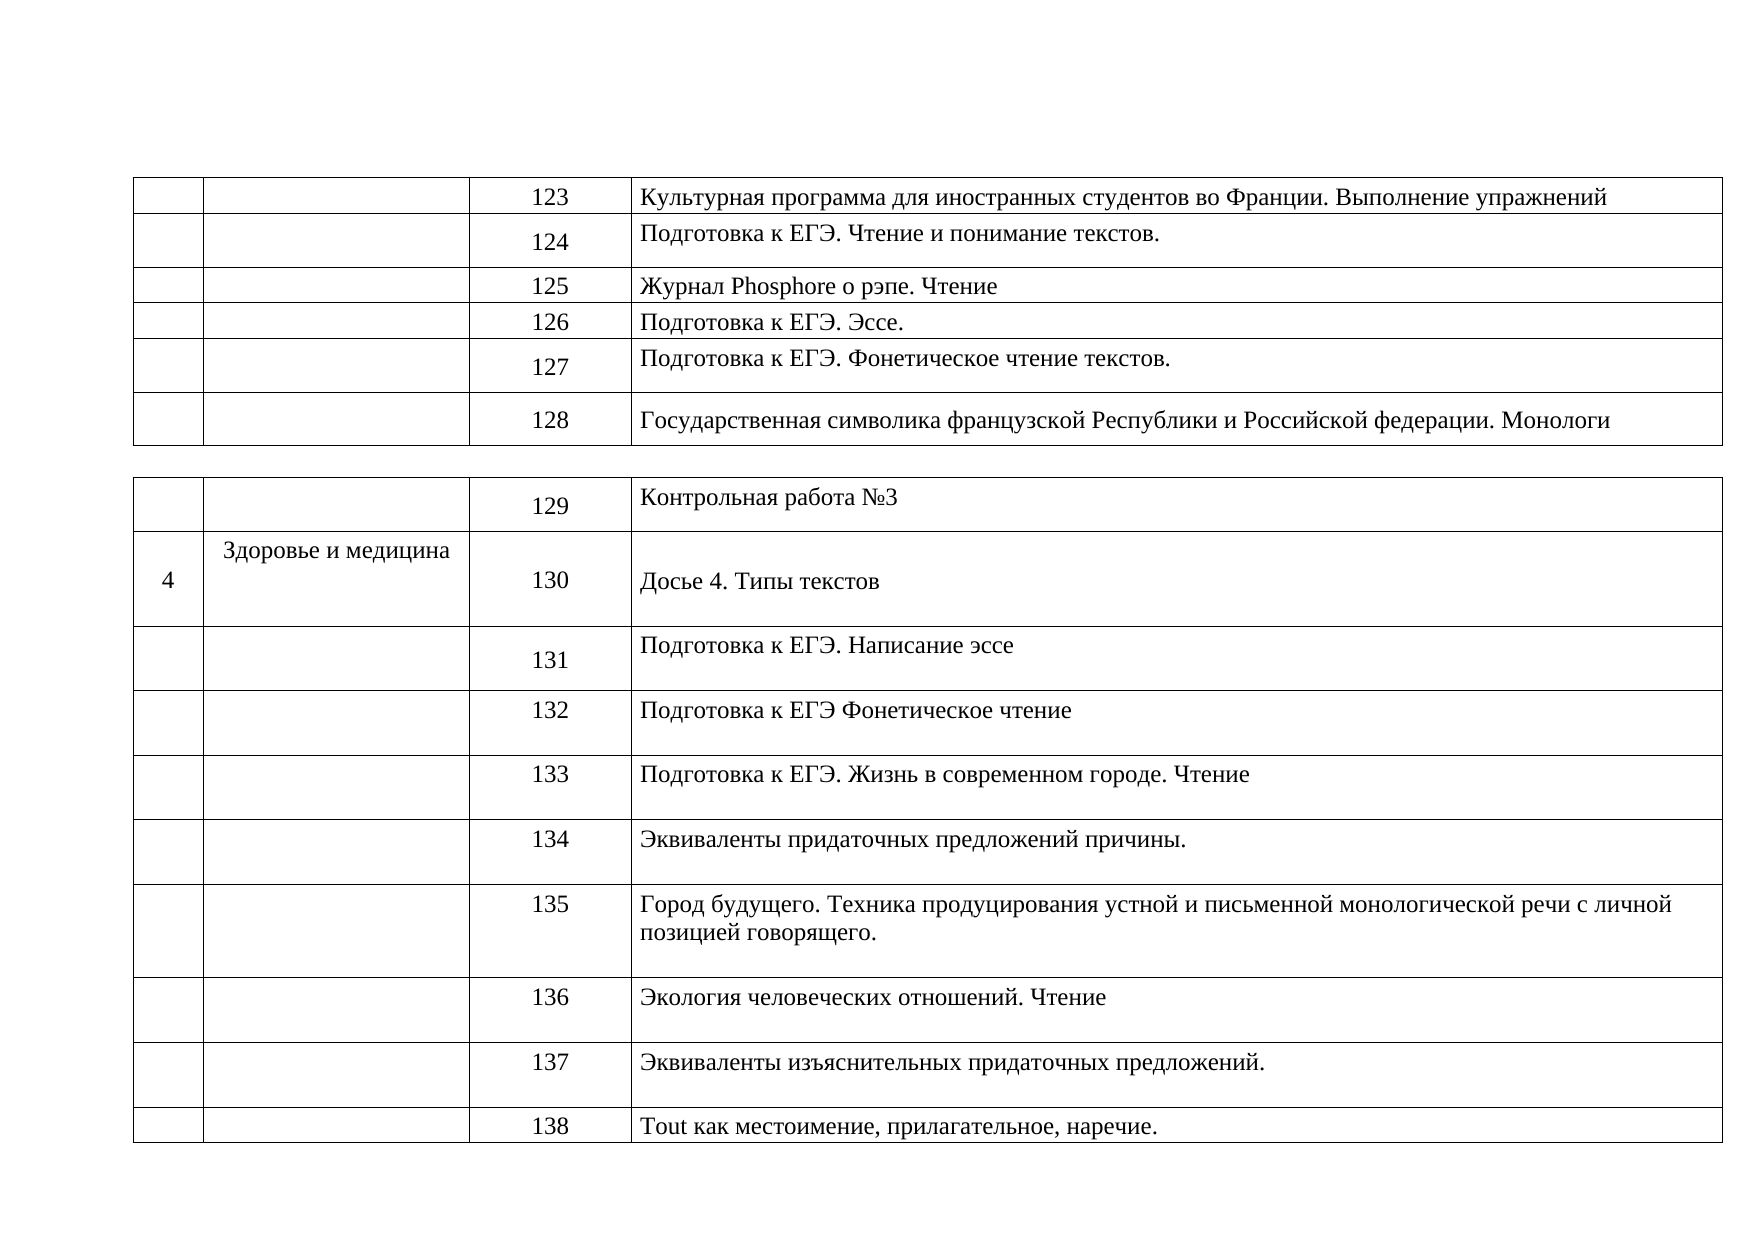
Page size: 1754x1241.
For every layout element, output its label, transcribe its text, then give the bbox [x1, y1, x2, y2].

table_cell Подготовка к ЕГЭ. Эссе. [632, 303, 1722, 338]
table_cell Экология человеческих отношений. Чтение [632, 978, 1722, 1042]
table_cell [204, 978, 469, 1042]
table_header [204, 478, 469, 531]
table_cell Журнал Phosphore о рэпе. Чтение [632, 268, 1722, 302]
table_cell [204, 393, 469, 445]
table_cell 137 [470, 1043, 631, 1106]
table_cell [134, 303, 203, 338]
table_cell 138 [470, 1108, 631, 1142]
table_cell 135 [470, 885, 631, 977]
table_cell Эквиваленты изъяснительных придаточных предложений. [632, 1043, 1722, 1106]
table_header 129 [470, 478, 631, 531]
table_cell Здоровье и медицина [204, 532, 469, 626]
table_cell [134, 178, 203, 213]
table_cell Подготовка к ЕГЭ. Написание эссе [632, 627, 1722, 690]
table_header [134, 478, 203, 531]
table_cell 123 [470, 178, 631, 213]
table_cell [134, 820, 203, 884]
table_cell [204, 627, 469, 690]
table_cell [204, 268, 469, 302]
table_cell [134, 885, 203, 977]
table_cell Подготовка к ЕГЭ. Жизнь в современном городе. Чтение [632, 756, 1722, 819]
table_cell 134 [470, 820, 631, 884]
table_cell Подготовка к ЕГЭ Фонетическое чтение [632, 691, 1722, 755]
table_cell 131 [470, 627, 631, 690]
table_cell 130 [470, 532, 631, 626]
table_cell [134, 268, 203, 302]
table_cell 125 [470, 268, 631, 302]
table_cell Культурная программа для иностранных студентов во Франции. Выполнение упражнений [632, 178, 1722, 213]
table_cell [134, 339, 203, 392]
table_cell Досье 4. Типы текстов [632, 532, 1722, 626]
table_cell 127 [470, 339, 631, 392]
table_cell [204, 303, 469, 338]
table_cell [204, 339, 469, 392]
table_cell [204, 214, 469, 267]
table_cell [134, 1108, 203, 1142]
table_cell [204, 691, 469, 755]
table_cell [204, 178, 469, 213]
table_cell Город будущего. Техника продуцирования устной и письменной монологической речи с личной позицией говорящего. [632, 885, 1722, 977]
table_cell [134, 756, 203, 819]
table_cell Подготовка к ЕГЭ. Фонетическое чтение текстов. [632, 339, 1722, 392]
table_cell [632, 1108, 1722, 1142]
table_cell [134, 214, 203, 267]
table_cell [134, 627, 203, 690]
table_cell 124 [470, 214, 631, 267]
table_cell 132 [470, 691, 631, 755]
table_cell [134, 393, 203, 445]
table_cell [204, 885, 469, 977]
table_cell Подготовка к ЕГЭ. Чтение и понимание текстов. [632, 214, 1722, 267]
table_cell 128 [470, 393, 631, 445]
table_cell 4 [134, 532, 203, 626]
table_cell [134, 978, 203, 1042]
table_cell [134, 691, 203, 755]
table_cell [204, 756, 469, 819]
table_cell [204, 1043, 469, 1106]
table_cell Эквиваленты придаточных предложений причины. [632, 820, 1722, 884]
table_cell 136 [470, 978, 631, 1042]
table_cell Государственная символика французской Республики и Российской федерации. Монологи [632, 393, 1722, 445]
table_header Контрольная работа №3 [632, 478, 1722, 531]
table_cell 126 [470, 303, 631, 338]
table_cell [204, 1108, 469, 1142]
table_cell [134, 1043, 203, 1106]
table_cell [204, 820, 469, 884]
table_cell 133 [470, 756, 631, 819]
